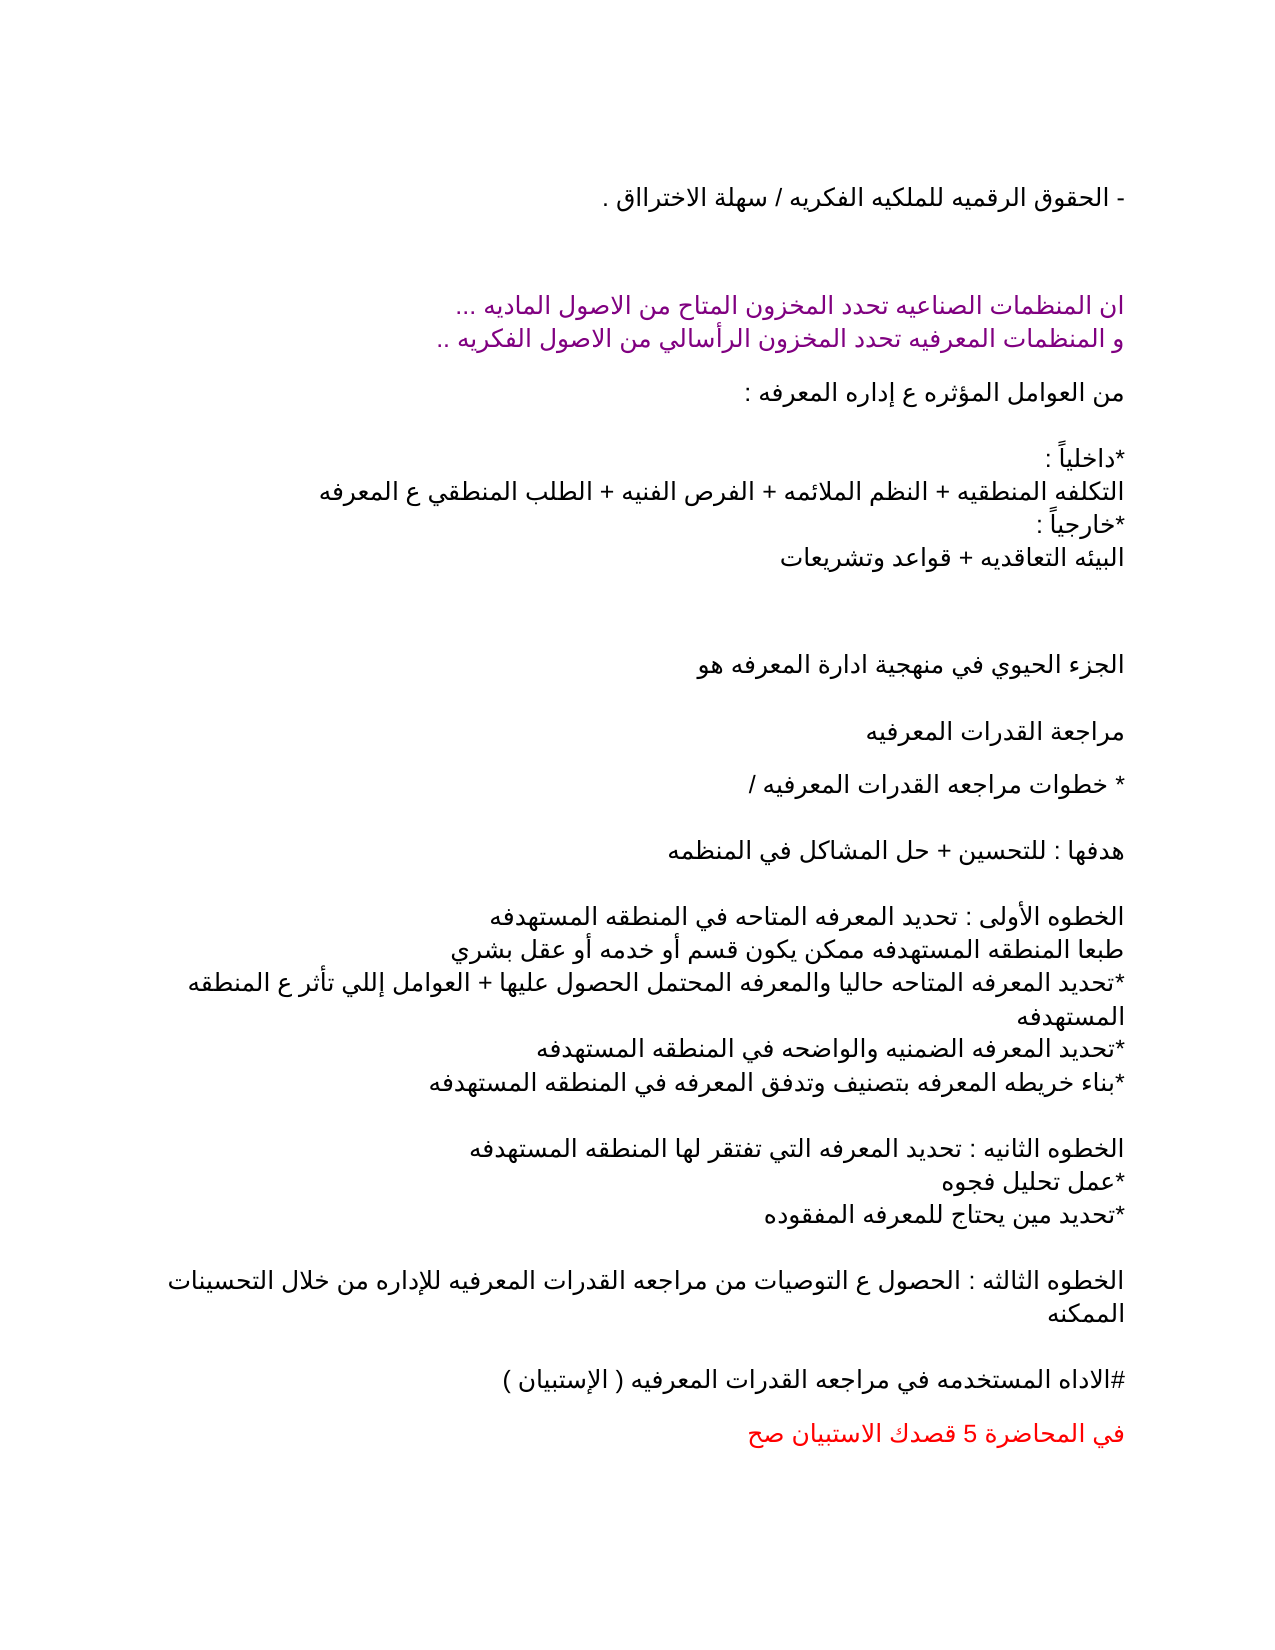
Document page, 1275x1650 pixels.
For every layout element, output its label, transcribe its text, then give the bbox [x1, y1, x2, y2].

text ان المنظمات الصناعيه تحدد المخزون المتاح من الاصول الماديه ... و المنظمات المعرفيه تحدد المخزون الرأسالي من الاصول الفكريه .. [150, 291, 1125, 352]
text * خطوات مراجعه القدرات المعرفيه / هدفها : للتحسين + حل المشاكل في المنظمه الخطوه الأولى : تحديد المعرفه المتاحه في المنطقه المستهدفه طبعا المنطقه المستهدفه ممكن يكون قسم أو خدمه أو عقل بشري *تحديد المعرفه المتاحه حاليا والمعرفه المحتمل الحصول عليها + العوامل إللي تأثر ع المنطقه المستهدفه *تحديد المعرفه الضمنيه والواضحه في المنطقه المستهدفه *بناء خريطه المعرفه بتصنيف وتدفق المعرفه في المنطقه المستهدفه الخطوه الثانيه : تحديد المعرفه التي تفتقر لها المنطقه المستهدفه *عمل تحليل فجوه *تحديد مين يحتاج للمعرفه المفقوده الخطوه الثالثه : الحصول ع التوصيات من مراجعه القدرات المعرفيه للإداره من خلال التحسينات الممكنه #الاداه المستخدمه في مراجعه القدرات المعرفيه ( الإستبيان ) [150, 770, 1125, 1393]
text الجزء الحيوي في منهجية ادارة المعرفه هو مراجعة القدرات المعرفيه [150, 650, 1125, 745]
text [150, 1418, 1125, 1480]
text من العوامل المؤثره ع إداره المعرفه : *داخلياً : التكلفه المنطقيه + النظم الملائمه + الفرص الفنيه + الطلب المنطقي ع المعرفه *خارجياً : البيئه التعاقديه + قواعد وتشريعات [150, 378, 1125, 571]
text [150, 150, 1125, 212]
